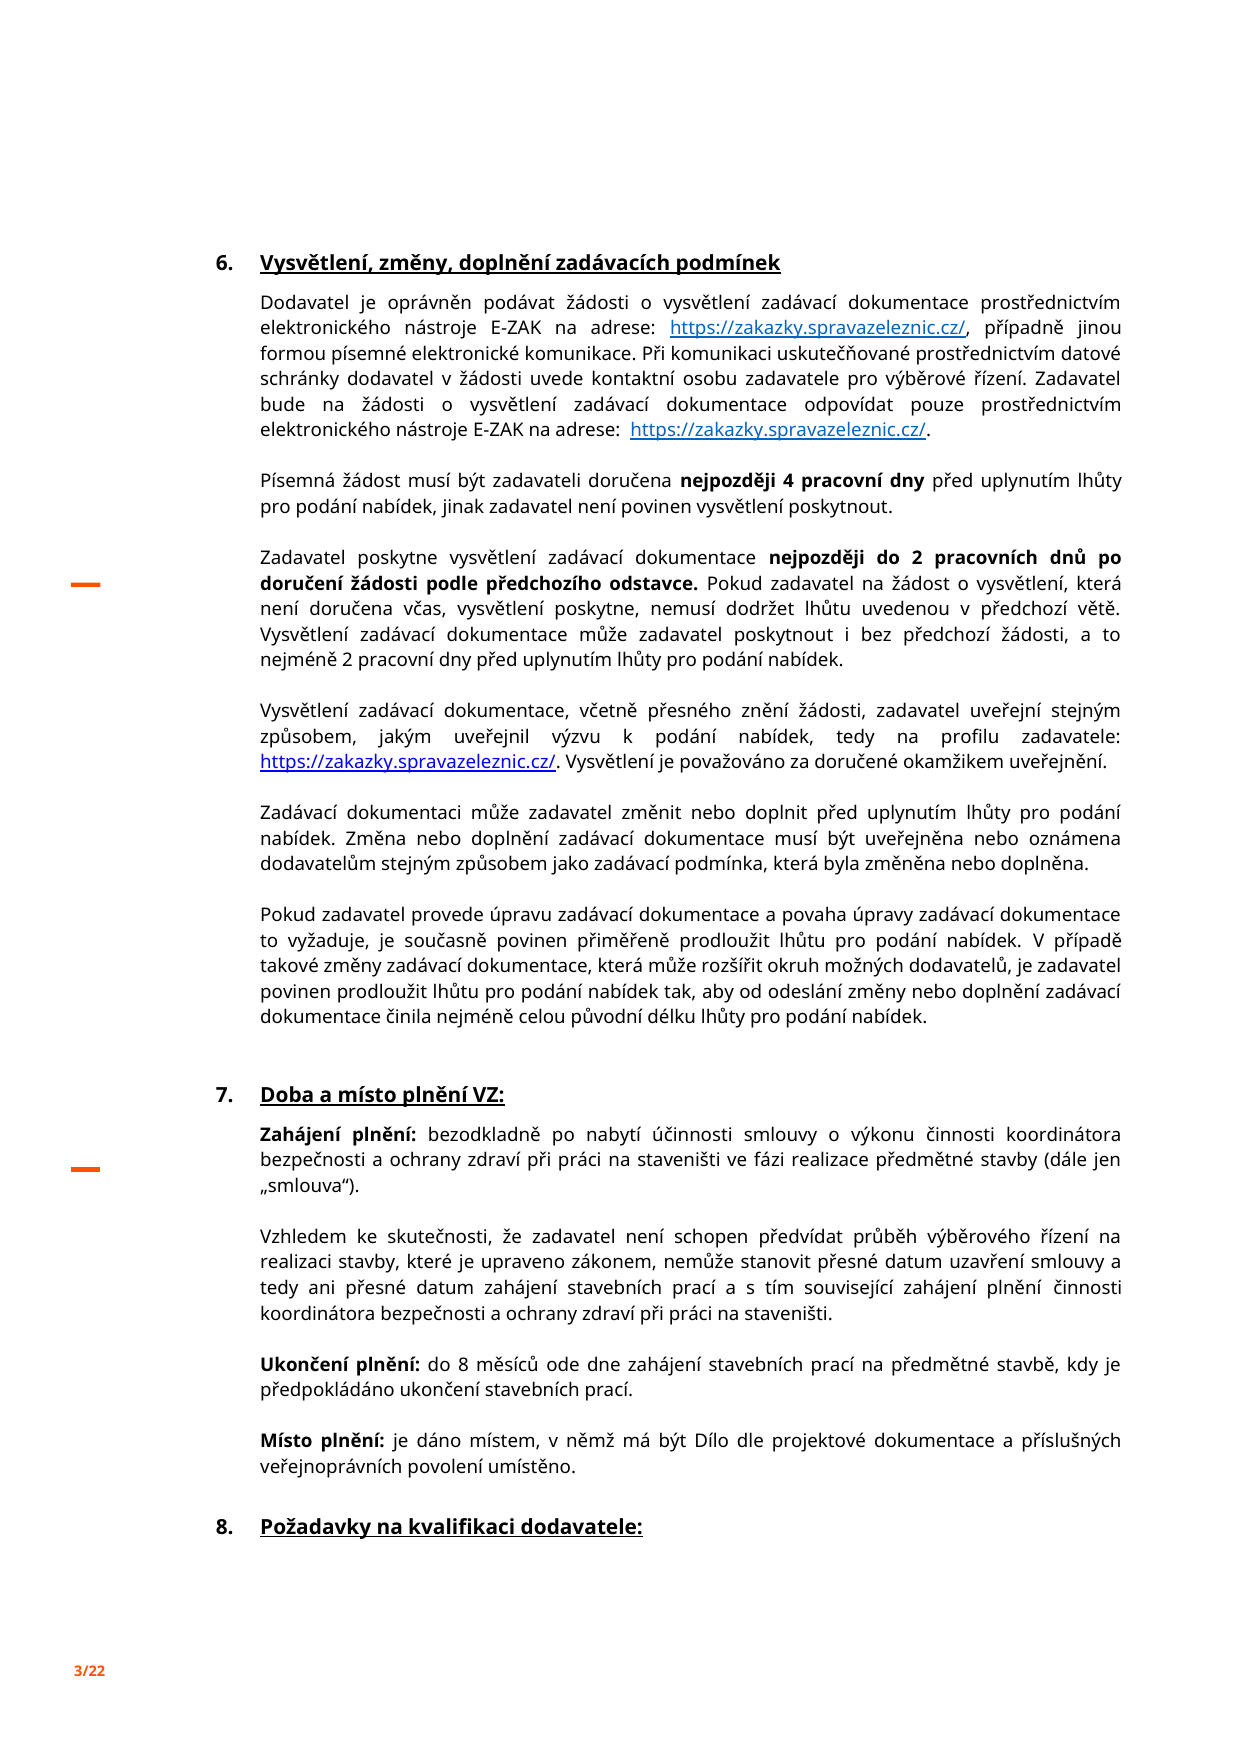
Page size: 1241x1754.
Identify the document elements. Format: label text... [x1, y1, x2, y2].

text Vzhledem ke skutečnosti, že zadavatel není schopen předvídat průběh výběrového řízení na realizaci stavby, které je upraveno zákonem, nemůže stanovit přesné datum uzavření smlouvy a tedy ani přesné datum zahájení stavebních prací a s tím související zahájení plnění činnosti koordinátora bezpečnosti a ochrany zdraví při práci na staveništi. [260, 1223, 1122, 1325]
text Místo plnění: je dáno místem, v němž má být Dílo dle projektové dokumentace a příslušných veřejnoprávních povolení umístěno. [260, 1427, 1122, 1478]
text Písemná žádost musí být zadavateli doručena nejpozději 4 pracovní dny před uplynutím lhůty pro podání nabídek, jinak zadavatel není povinen vysvětlení poskytnout. [260, 468, 1122, 519]
list Požadavky na kvalifikaci dodavatele: [216, 1512, 1122, 1540]
text Ukončení plnění: do 8 měsíců ode dne zahájení stavebních prací na předmětné stavbě, kdy je předpokládáno ukončení stavebních prací. [260, 1351, 1122, 1402]
text Zadavatel poskytne vysvětlení zadávací dokumentace nejpozději do 2 pracovních dnů po doručení žádosti podle předchozího odstavce. Pokud zadavatel na žádost o vysvětlení, která není doručena včas, vysvětlení poskytne, nemusí dodržet lhůtu uvedenou v předchozí větě. Vysvětlení zadávací dokumentace může zadavatel poskytnout i bez předchozí žádosti, a to nejméně 2 pracovní dny před uplynutím lhůty pro podání nabídek. [260, 544, 1122, 672]
list Doba a místo plnění VZ: [216, 1080, 1122, 1109]
text Zahájení plnění: bezodkladně po nabytí účinnosti smlouvy o výkonu činnosti koordinátora bezpečnosti a ochrany zdraví při práci na staveništi ve fázi realizace předmětné stavby (dále jen „smlouva“). [260, 1121, 1122, 1198]
text Dodavatel je oprávněn podávat žádosti o vysvětlení zadávací dokumentace prostřednictvím elektronického nástroje E-ZAK na adrese: https://zakazky.spravazeleznic.cz/, případně jinou formou písemné elektronické komunikace. Při komunikaci uskutečňované prostřednictvím datové schránky dodavatel v žádosti uvede kontaktní osobu zadavatele pro výběrové řízení. Zadavatel bude na žádosti o vysvětlení zadávací dokumentace odpovídat pouze prostřednictvím elektronického nástroje E-ZAK na adrese: https://zakazky.spravazeleznic.cz/. [260, 289, 1122, 442]
list Vysvětlení, změny, doplnění zadávacích podmínek [216, 248, 1122, 277]
text Pokud zadavatel provede úpravu zadávací dokumentace a povaha úpravy zadávací dokumentace to vyžaduje, je současně povinen přiměřeně prodloužit lhůtu pro podání nabídek. V případě takové změny zadávací dokumentace, která může rozšířit okruh možných dodavatelů, je zadavatel povinen prodloužit lhůtu pro podání nabídek tak, aby od odeslání změny nebo doplnění zadávací dokumentace činila nejméně celou původní délku lhůty pro podání nabídek. [260, 902, 1122, 1029]
text Zadávací dokumentaci může zadavatel změnit nebo doplnit před uplynutím lhůty pro podání nabídek. Změna nebo doplnění zadávací dokumentace musí být uveřejněna nebo oznámena dodavatelům stejným způsobem jako zadávací podmínka, která byla změněna nebo doplněna. [260, 799, 1122, 876]
text Vysvětlení zadávací dokumentace, včetně přesného znění žádosti, zadavatel uveřejní stejným způsobem, jakým uveřejnil výzvu k podání nabídek, tedy na profilu zadavatele: https://zakazky.spravazeleznic.cz/. Vysvětlení je považováno za doručené okamžikem uveřejnění. [260, 697, 1122, 774]
